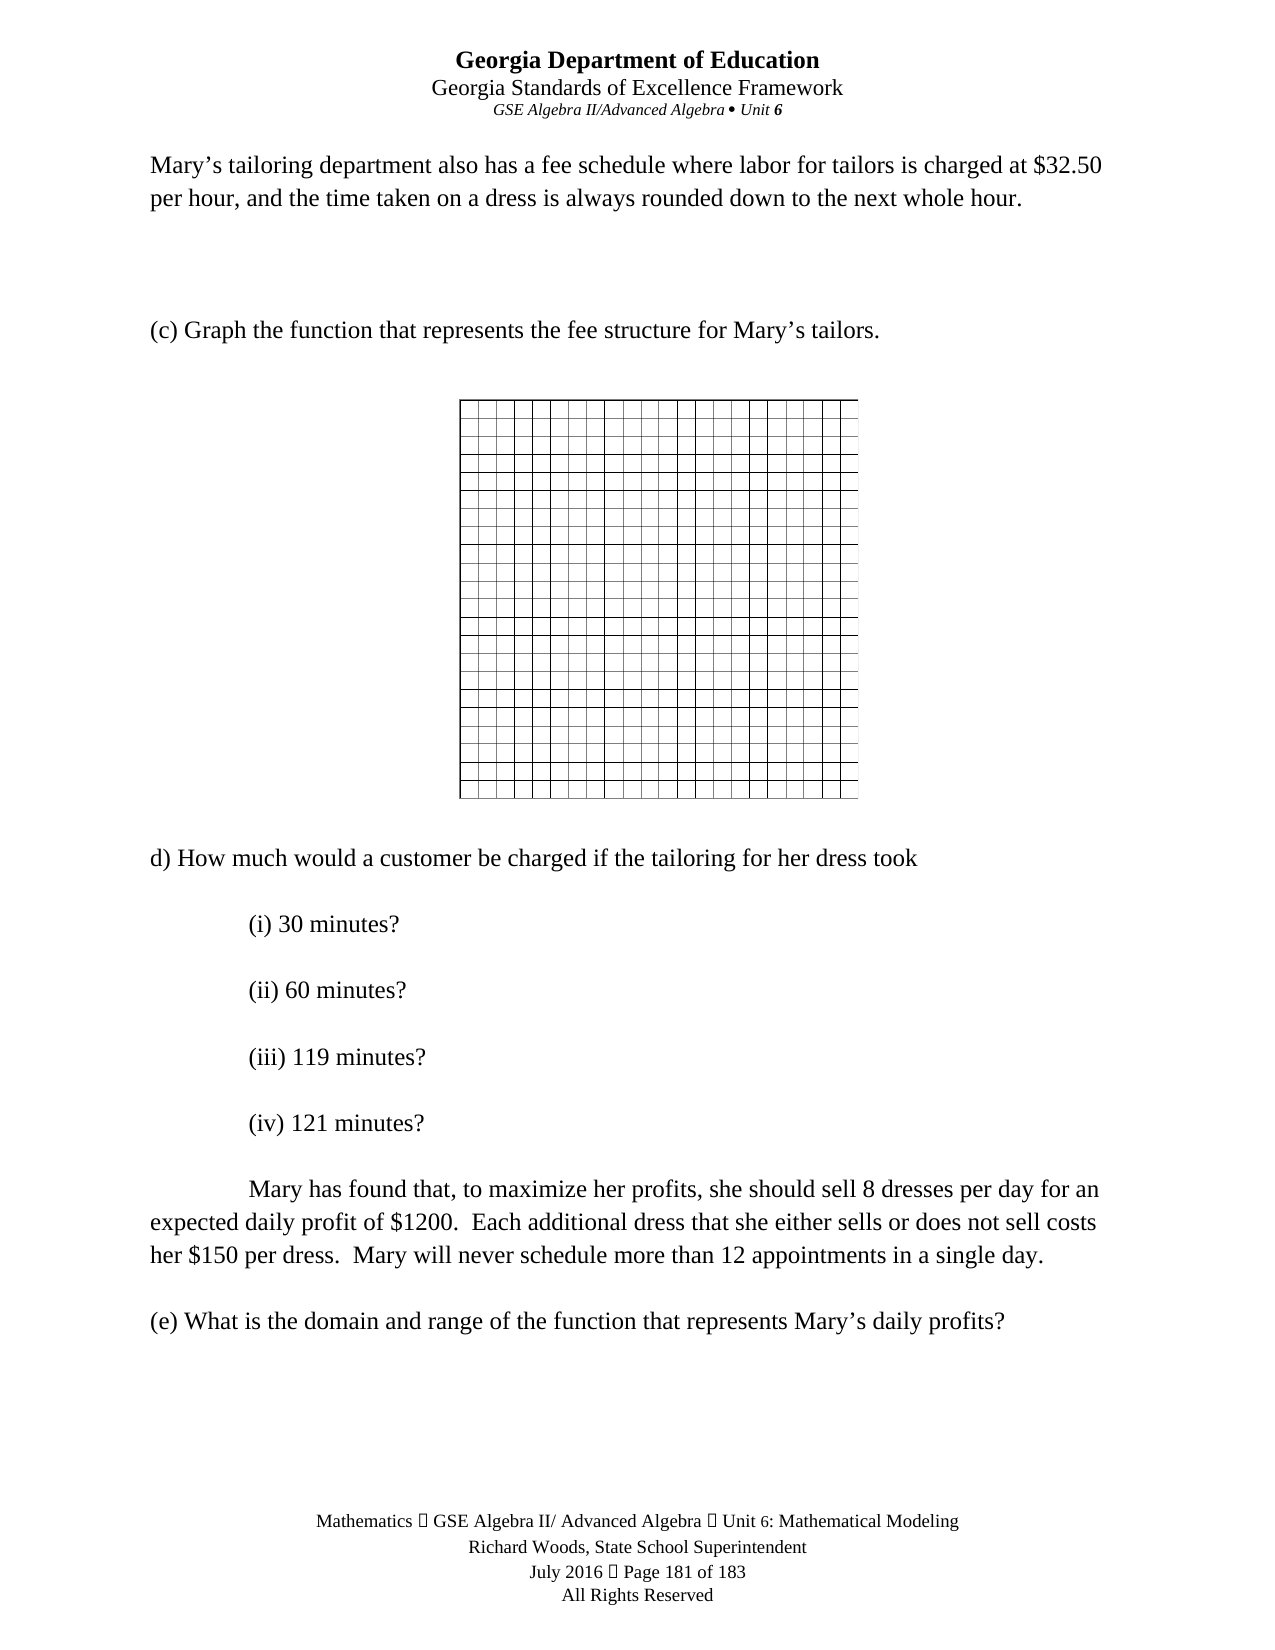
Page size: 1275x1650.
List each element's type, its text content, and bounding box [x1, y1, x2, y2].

text (i) 30 minutes? [150, 909, 1125, 938]
text (c) Graph the function that represents the fee structure for Mary’s tailors. [150, 315, 1125, 344]
text Mary has found that, to maximize her profits, she should sell 8 dresses per day for an expected daily profit of $1200. Each additional dress that she either sells or does not sell costs her $150 per dress. Mary will never schedule more than 12 appointments in a single day. [150, 1174, 1125, 1268]
text d) How much would a customer be charged if the tailoring for her dress took [150, 843, 1125, 872]
text (ii) 60 minutes? [150, 976, 1125, 1004]
picture [459, 399, 859, 799]
text (iv) 121 minutes? [150, 1108, 1125, 1136]
text (e) What is the domain and range of the function that represents Mary’s daily profits? [150, 1306, 1125, 1334]
text (iii) 119 minutes? [150, 1042, 1125, 1070]
text Mary’s tailoring department also has a fee schedule where labor for tailors is charged at $32.50 per hour, and the time taken on a dress is always rounded down to the next whole hour. [150, 150, 1125, 212]
